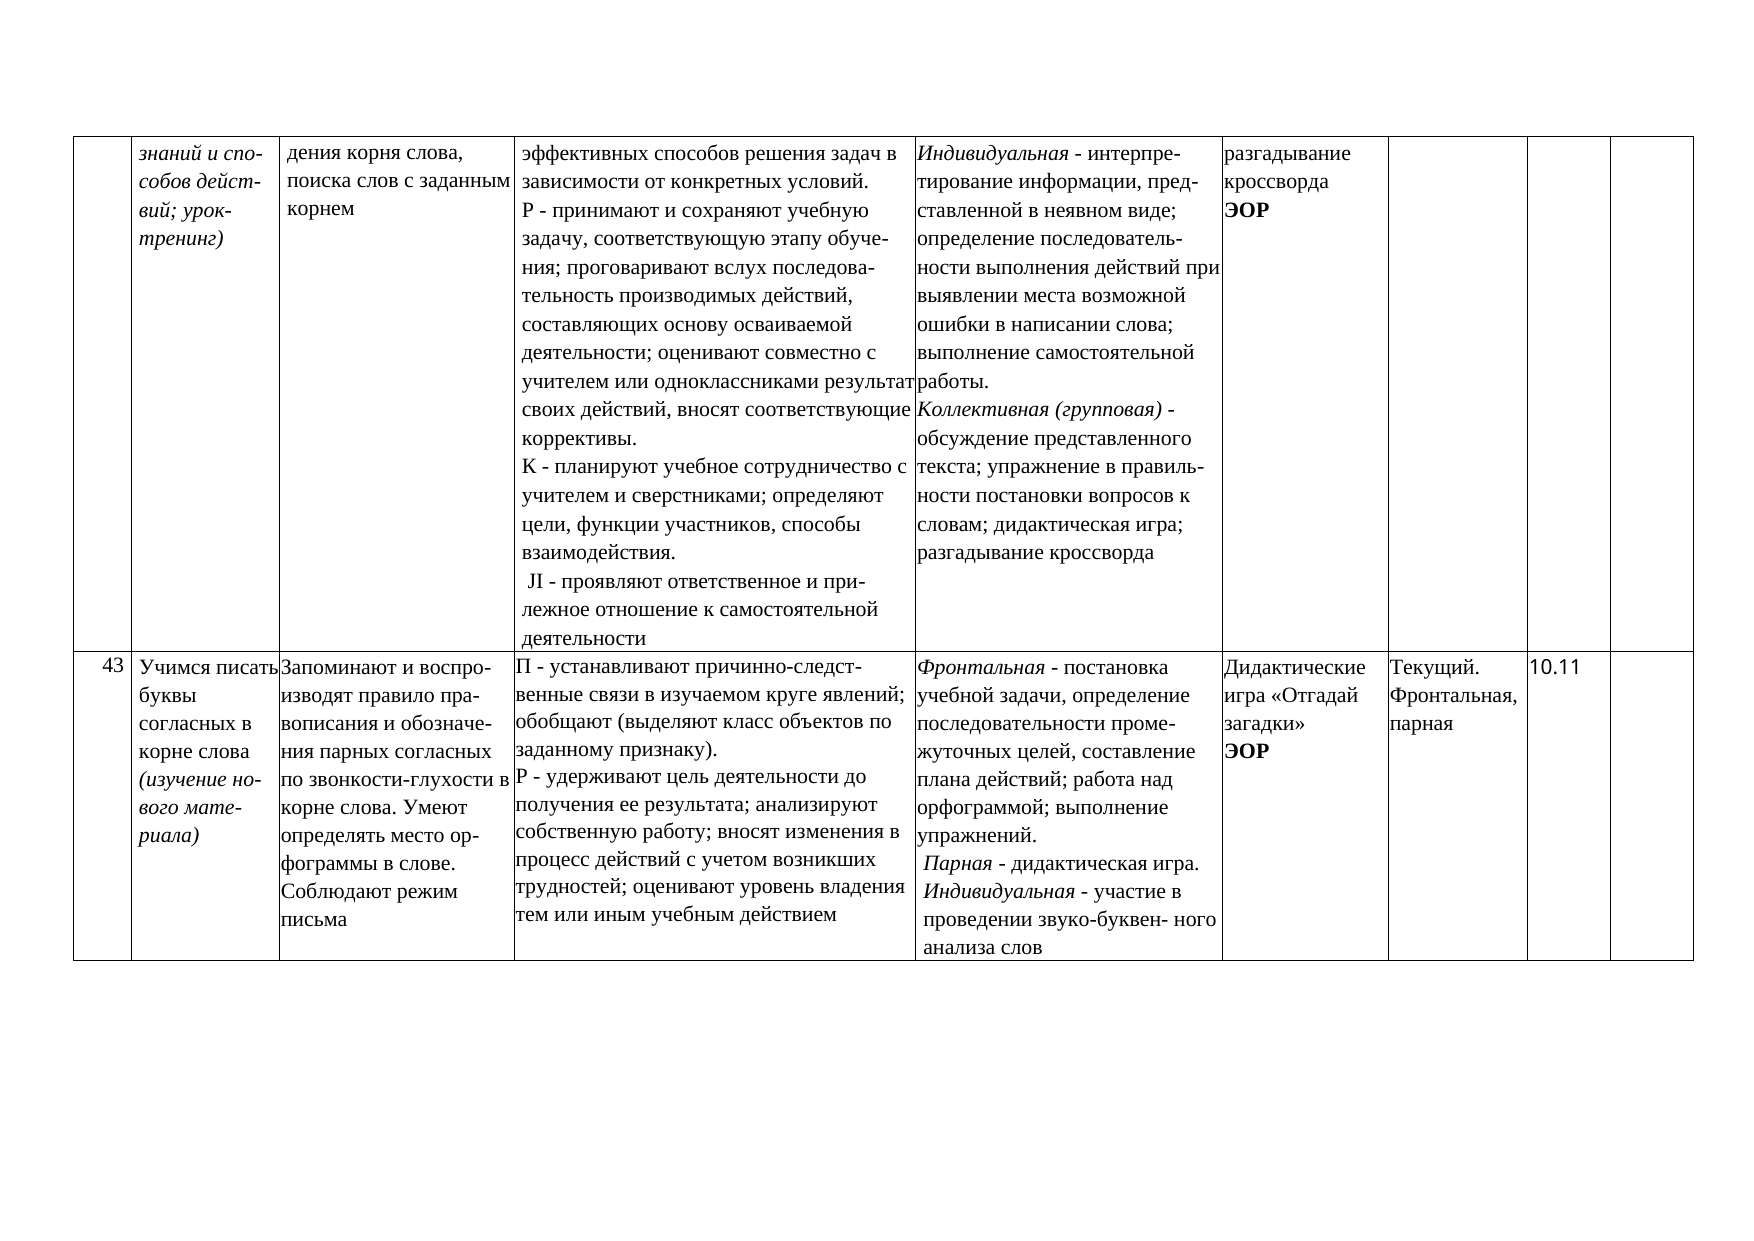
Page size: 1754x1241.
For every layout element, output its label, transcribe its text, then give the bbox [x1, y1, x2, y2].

table_header [1528, 137, 1610, 651]
table_header дения корня слова, поиска слов с заданным корнем [280, 137, 514, 651]
table_header эффективных способов решения задач в зависимости от конкретных условий. Р - принимают и сохраняют учебную задачу, соответствующую этапу обучения; проговаривают вслух последовательность производимых действий, составляющих основу осваиваемой деятельности; оценивают совместно с учителем или одноклассниками результат своих действий, вносят соответствующие коррективы. К - планируют учебное сотрудничество с учителем и сверстниками; определяют цели, функции участников, способы взаимодействия. JI - проявляют ответственное и прилежное отношение к самостоятельной деятельности [515, 137, 915, 651]
table_cell Учимся писать буквы согласных в корне слова (изучение нового материала) [132, 652, 279, 960]
table_header знаний и способов действий; урок- тренинг) [132, 137, 279, 651]
table_cell 43 [74, 652, 131, 960]
table_header Индивидуальная - интерпретирование информации, представленной в неявном виде; определение последовательности выполнения действий при выявлении места возможной ошибки в написании слова; выполнение самостоятельной работы. Коллективная (групповая) - обсуждение представленного текста; упражнение в правильности постановки вопросов к словам; дидактическая игра; разгадывание кроссворда [916, 137, 1222, 651]
table_cell Фронтальная - постановка учебной задачи, определение последовательности промежуточных целей, составление плана действий; работа над орфограммой; выполнение упражнений. Парная - дидактическая игра. Индивидуальная - участие в проведении звуко-буквен- ного анализа слов [916, 652, 1222, 960]
table_header [1611, 137, 1693, 651]
table_cell 10.11 [1528, 652, 1610, 960]
table_cell Дидактические игра «Отгадай загадки» ЭОР [1223, 652, 1388, 960]
table_header [1389, 137, 1527, 651]
table_header [74, 137, 131, 651]
table_cell Текущий. Фронтальная, парная [1389, 652, 1527, 960]
table_header разгадывание кроссворда ЭОР [1223, 137, 1388, 651]
table_cell [1611, 652, 1693, 960]
table_cell П - устанавливают причинно-следственные связи в изучаемом круге явлений; обобщают (выделяют класс объектов по заданному признаку). Р - удерживают цель деятельности до получения ее результата; анализируют собственную работу; вносят изменения в процесс действий с учетом возникших трудностей; оценивают уровень владения тем или иным учебным действием [515, 652, 915, 960]
table_cell Запоминают и воспроизводят правило правописания и обозначения парных согласных по звонкости-глухости в корне слова. Умеют определять место орфограммы в слове. Соблюдают режим письма [280, 652, 514, 960]
